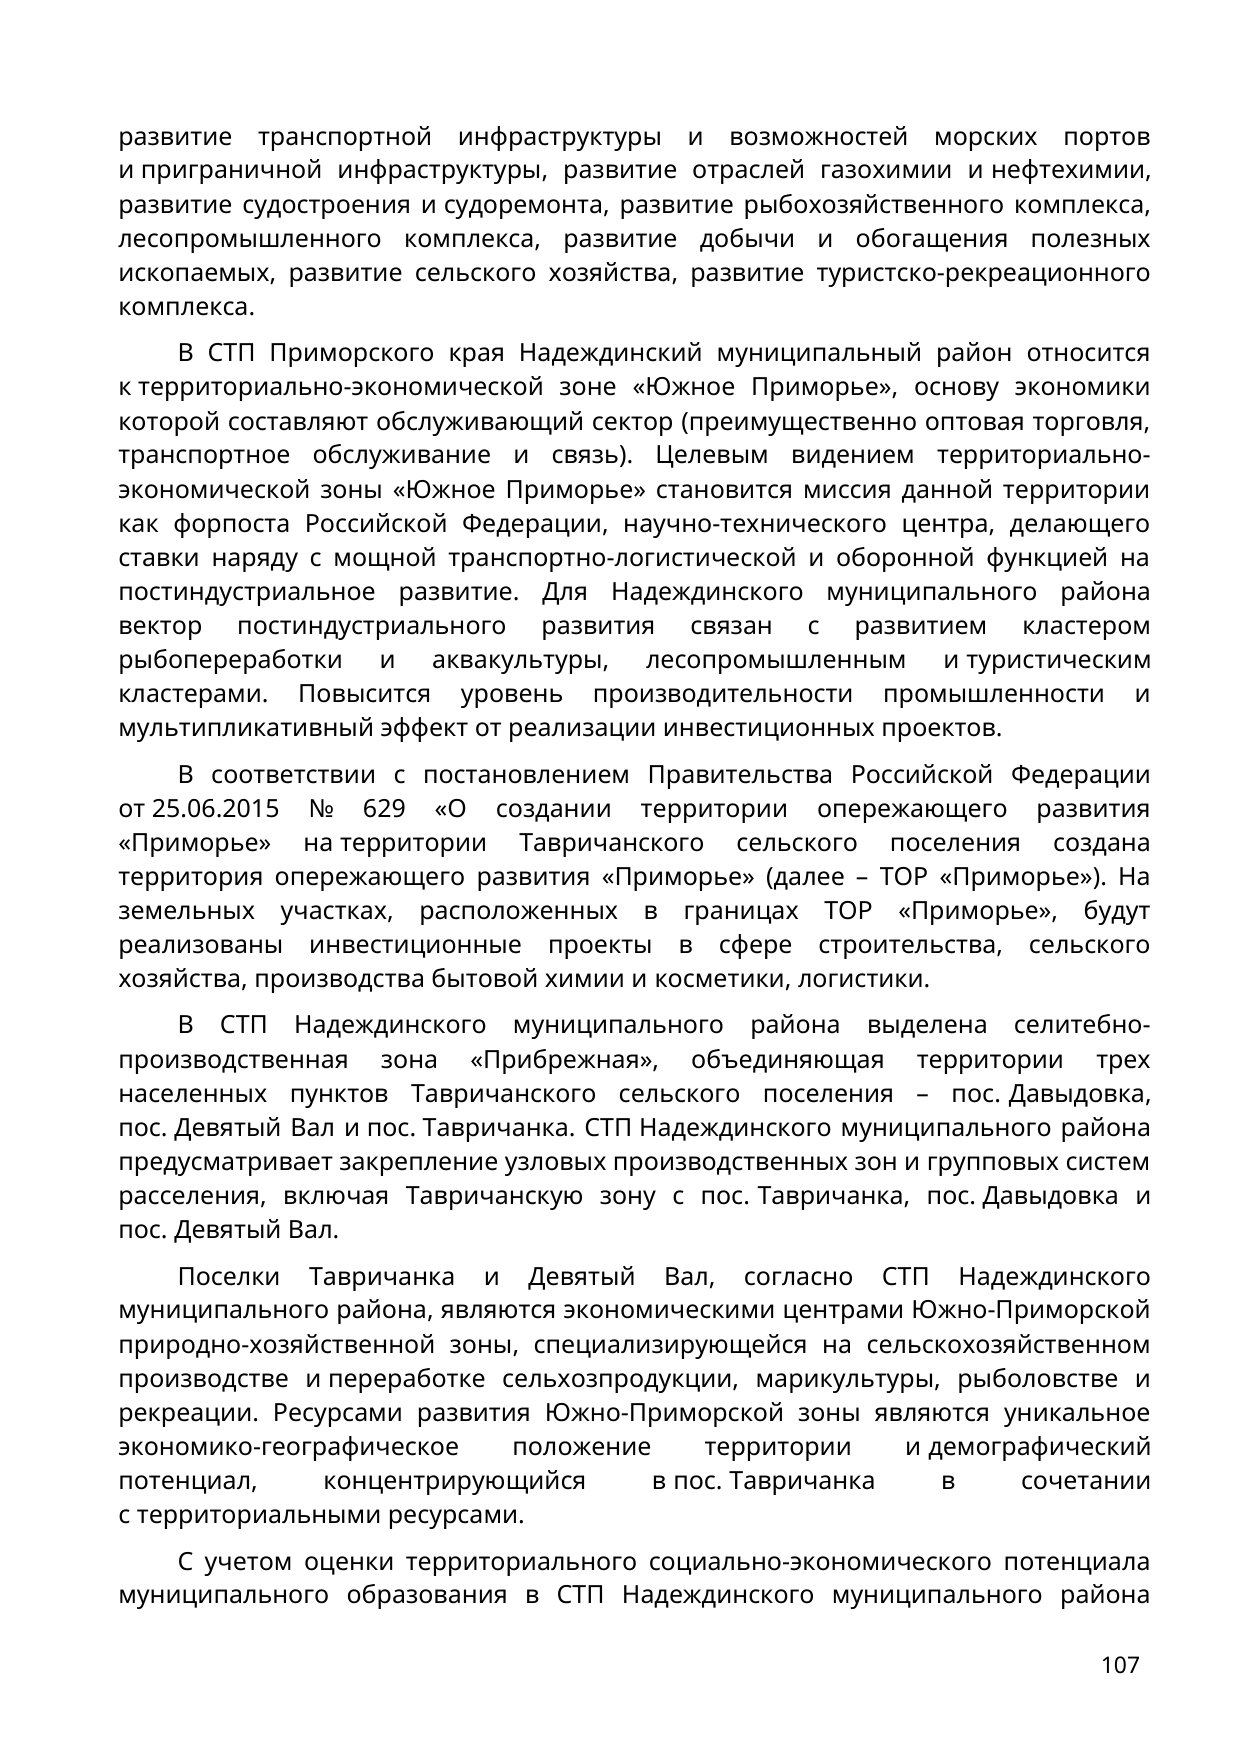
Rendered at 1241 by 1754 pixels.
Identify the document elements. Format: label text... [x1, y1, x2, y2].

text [118, 1543, 1152, 1611]
text В СТП Надеждинского муниципального района выделена селитебно-производственная зона «Прибрежная», объединяющая территории трех населенных пунктов Тавричанского сельского поселения – пос. Давыдовка, пос. Девятый Вал и пос. Тавричанка. СТП Надеждинского муниципального района предусматривает закрепление узловых производственных зон и групповых систем расселения, включая Тавричанскую зону с пос. Тавричанка, пос. Давыдовка и пос. Девятый Вал. [118, 1007, 1152, 1246]
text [118, 118, 1152, 322]
text В СТП Приморского края Надеждинский муниципальный район относится к территориально-экономической зоне «Южное Приморье», основу экономики которой составляют обслуживающий сектор (преимущественно оптовая торговля, транспортное обслуживание и связь). Целевым видением территориально-экономической зоны «Южное Приморье» становится миссия данной территории как форпоста Российской Федерации, научно-технического центра, делающего ставки наряду с мощной транспортно-логистической и оборонной функцией на постиндустриальное развитие. Для Надеждинского муниципального района вектор постиндустриального развития связан с развитием кластером рыбопереработки и аквакультуры, лесопромышленным и туристическим кластерами. Повысится уровень производительности промышленности и мультипликативный эффект от реализации инвестиционных проектов. [118, 335, 1152, 744]
text В соответствии с постановлением Правительства Российской Федерации от 25.06.2015 № 629 «О создании территории опережающего развития «Приморье» на территории Тавричанского сельского поселения создана территория опережающего развития «Приморье» (далее – ТОР «Приморье»). На земельных участках, расположенных в границах ТОР «Приморье», будут реализованы инвестиционные проекты в сфере строительства, сельского хозяйства, производства бытовой химии и косметики, логистики. [118, 756, 1152, 995]
text Поселки Тавричанка и Девятый Вал, согласно СТП Надеждинского муниципального района, являются экономическими центрами Южно-Приморской природно-хозяйственной зоны, специализирующейся на сельскохозяйственном производстве и переработке сельхозпродукции, марикультуры, рыболовстве и рекреации. Ресурсами развития Южно-Приморской зоны являются уникальное экономико-географическое положение территории и демографический потенциал, концентрирующийся в пос. Тавричанка в сочетании с территориальными ресурсами. [118, 1258, 1152, 1531]
